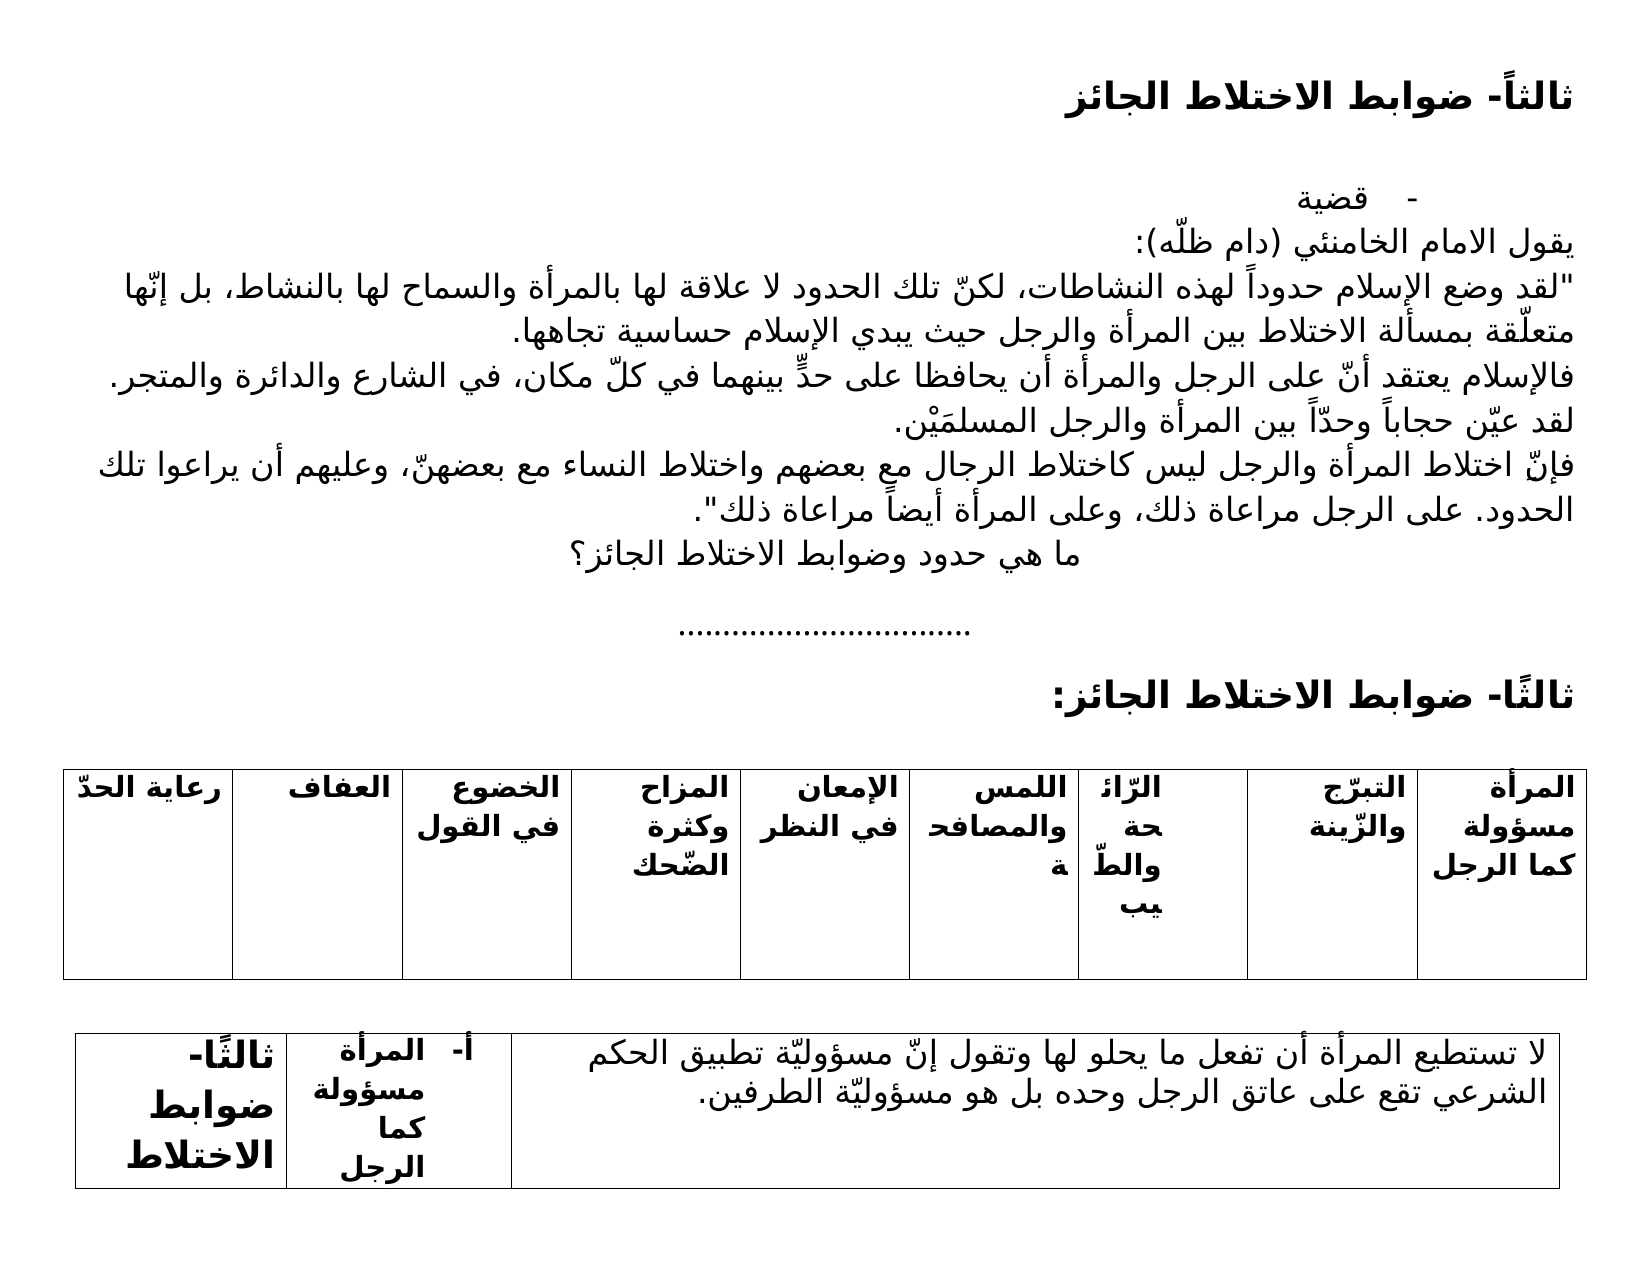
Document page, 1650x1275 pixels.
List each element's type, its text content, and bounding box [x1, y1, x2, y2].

table_header المرأة مسؤولة كما الرجل [287, 1034, 511, 1188]
text ثالثاً- ضوابط الاختلاط الجائز [75, 75, 1575, 119]
list قضية [75, 178, 1406, 217]
text ثالثًا- ضوابط الاختلاط الجائز: [75, 673, 1575, 717]
table_header اللمس والمصافحة [910, 770, 1078, 978]
text يقول الامام الخامنئي (دام ظلّه): [75, 223, 1575, 262]
table_header المرأة مسؤولة كما الرجل [1418, 770, 1586, 978]
table_header المزاح وكثرة الضّحك [572, 770, 740, 978]
table_header الخضوع في القول [403, 770, 571, 978]
table_header رعاية الحدّ [64, 770, 232, 978]
text فإنّ‏ِ اختلاط المرأة والرجل ليس كاختلاط الرجال مع بعضهم واختلاط النساء مع بعضهنّ، وعليهم أن يراعوا تلك الحدود. على الرجل مراعاة ذلك، وعلى المرأة أيضاً مراعاة ذلك". [75, 446, 1575, 529]
table_header التبرّج والزّينة [1248, 770, 1417, 978]
text ................................. [75, 600, 1575, 646]
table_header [76, 1034, 286, 1188]
text ما هي حدود وضوابط الاختلاط الجائز؟ [75, 535, 1575, 574]
table_header العفاف [233, 770, 402, 978]
table_header لا تستطيع المرأة أن تفعل ما يحلو لها وتقول إنّ مسؤوليّة تطبيق الحكم الشرعي تقع على عاتق الرجل وحده بل هو مسؤوليّة الطرفين.‏ [512, 1034, 1559, 1188]
table_header الإمعان في النظر [741, 770, 909, 978]
table_header الرّائحة والطّيب [1079, 770, 1247, 978]
text فالإسلام يعتقد أنّ على الرجل والمرأة أن يحافظا على حدٍّ بينهما في كلّ مكان، في الشارع والدائرة والمتجر. لقد عيّن حجاباً وحدّاً بين المرأة والرجل المسلمَيْن. [75, 356, 1575, 440]
text "لقد وضع الإسلام حدوداً لهذه النشاطات، لكنّ تلك الحدود لا علاقة لها بالمرأة والسماح لها بالنشاط، بل إنّها متعلّقة بمسألة الاختلاط بين المرأة والرجل حيث يبدي الإسلام حساسية تجاهها. [75, 267, 1575, 351]
